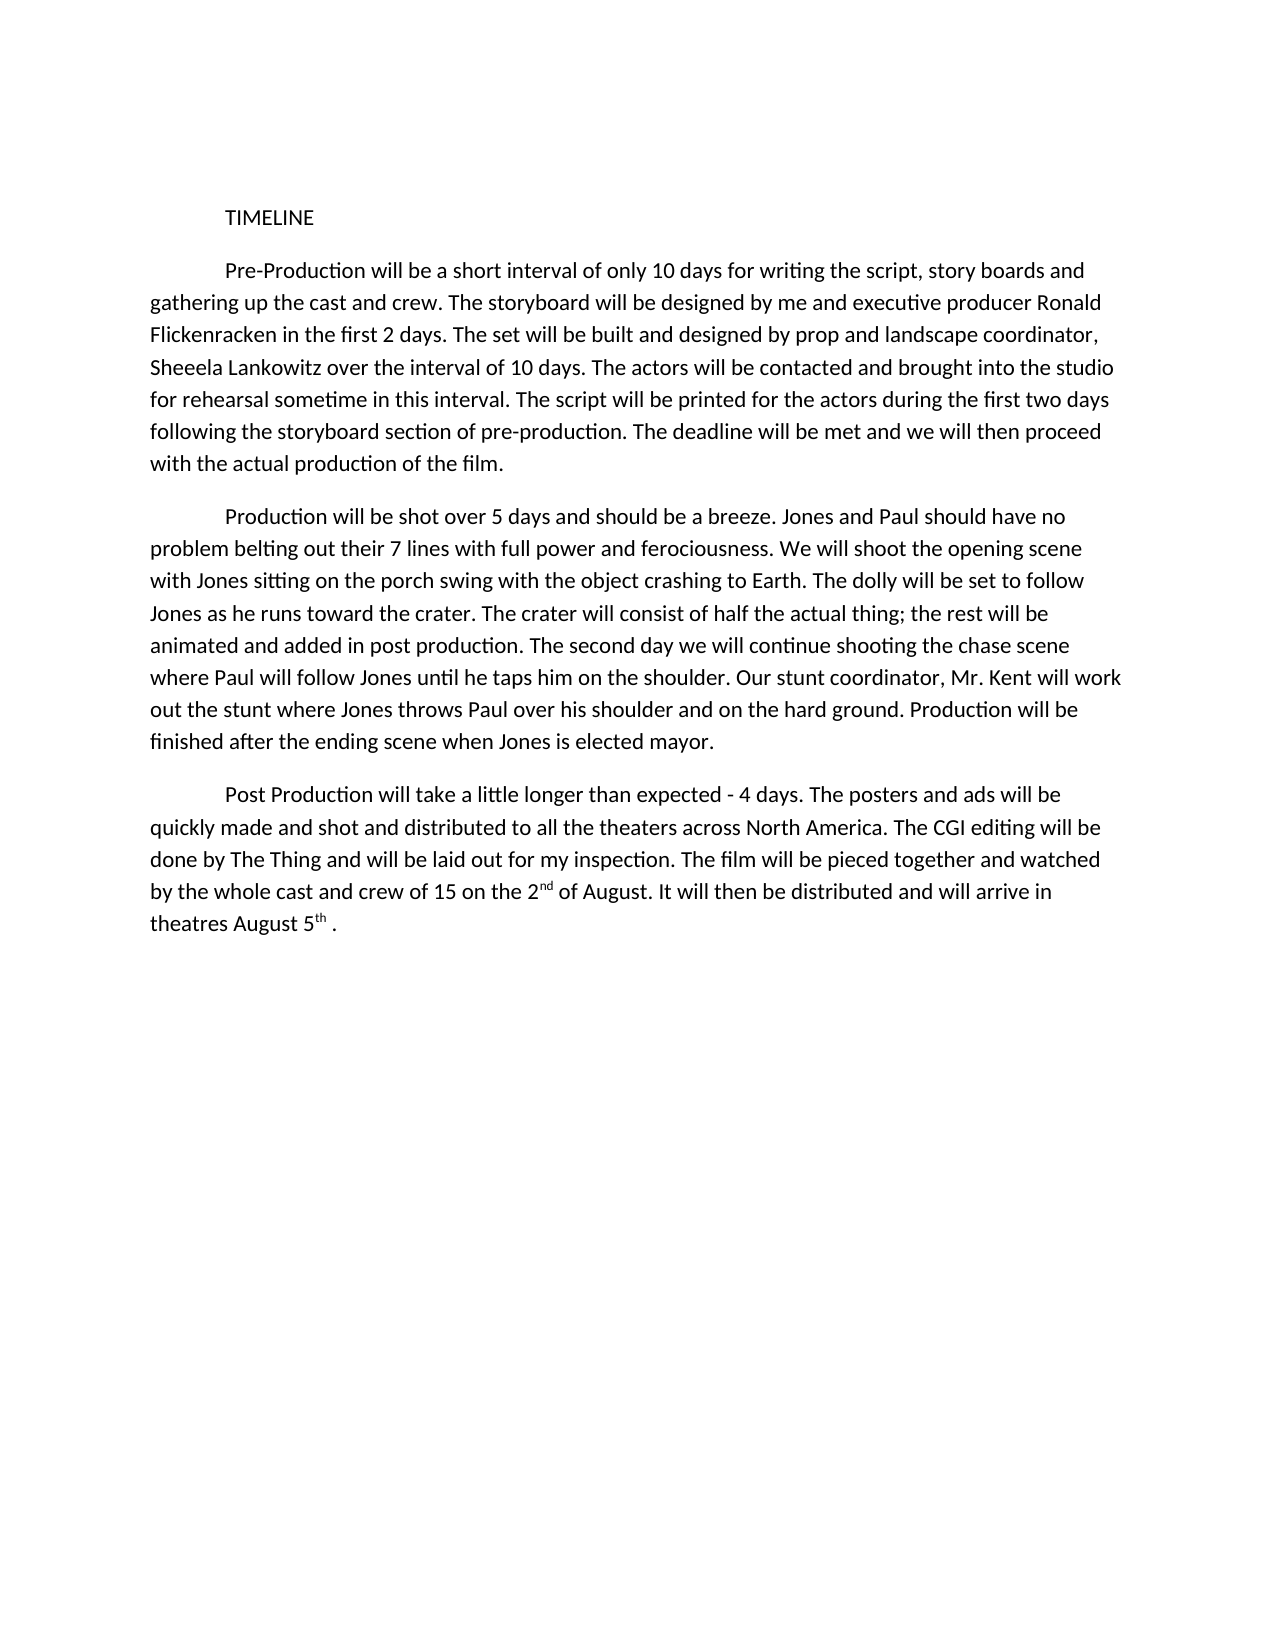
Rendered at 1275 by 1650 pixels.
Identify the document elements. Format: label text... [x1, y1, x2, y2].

text Post Production will take a little longer than expected - 4 days. The posters and ads will be quickly made and shot and distributed to all the theaters across North America. The CGI editing will be done by The Thing and will be laid out for my inspection. The film will be pieced together and watched by the whole cast and crew of 15 on the 2nd of August. It will then be distributed and will arrive in theatres August 5th . [150, 781, 1125, 937]
text Production will be shot over 5 days and should be a breeze. Jones and Paul should have no problem belting out their 7 lines with full power and ferociousness. We will shoot the opening scene with Jones sitting on the porch swing with the object crashing to Earth. The dolly will be set to follow Jones as he runs toward the crater. The crater will consist of half the actual thing; the rest will be animated and added in post production. The second day we will continue shooting the chase scene where Paul will follow Jones until he taps him on the shoulder. Our stunt coordinator, Mr. Kent will work out the stunt where Jones throws Paul over his shoulder and on the hard ground. Production will be finished after the ending scene when Jones is elected mayor. [150, 502, 1125, 756]
text Pre-Production will be a short interval of only 10 days for writing the script, story boards and gathering up the cast and crew. The storyboard will be designed by me and executive producer Ronald Flickenracken in the first 2 days. The set will be built and designed by prop and landscape coordinator, Sheeela Lankowitz over the interval of 10 days. The actors will be contacted and brought into the studio for rehearsal sometime in this interval. The script will be printed for the actors during the first two days following the storyboard section of pre-production. The deadline will be met and we will then proceed with the actual production of the film. [150, 256, 1125, 477]
text TIMELINE [150, 203, 1125, 231]
